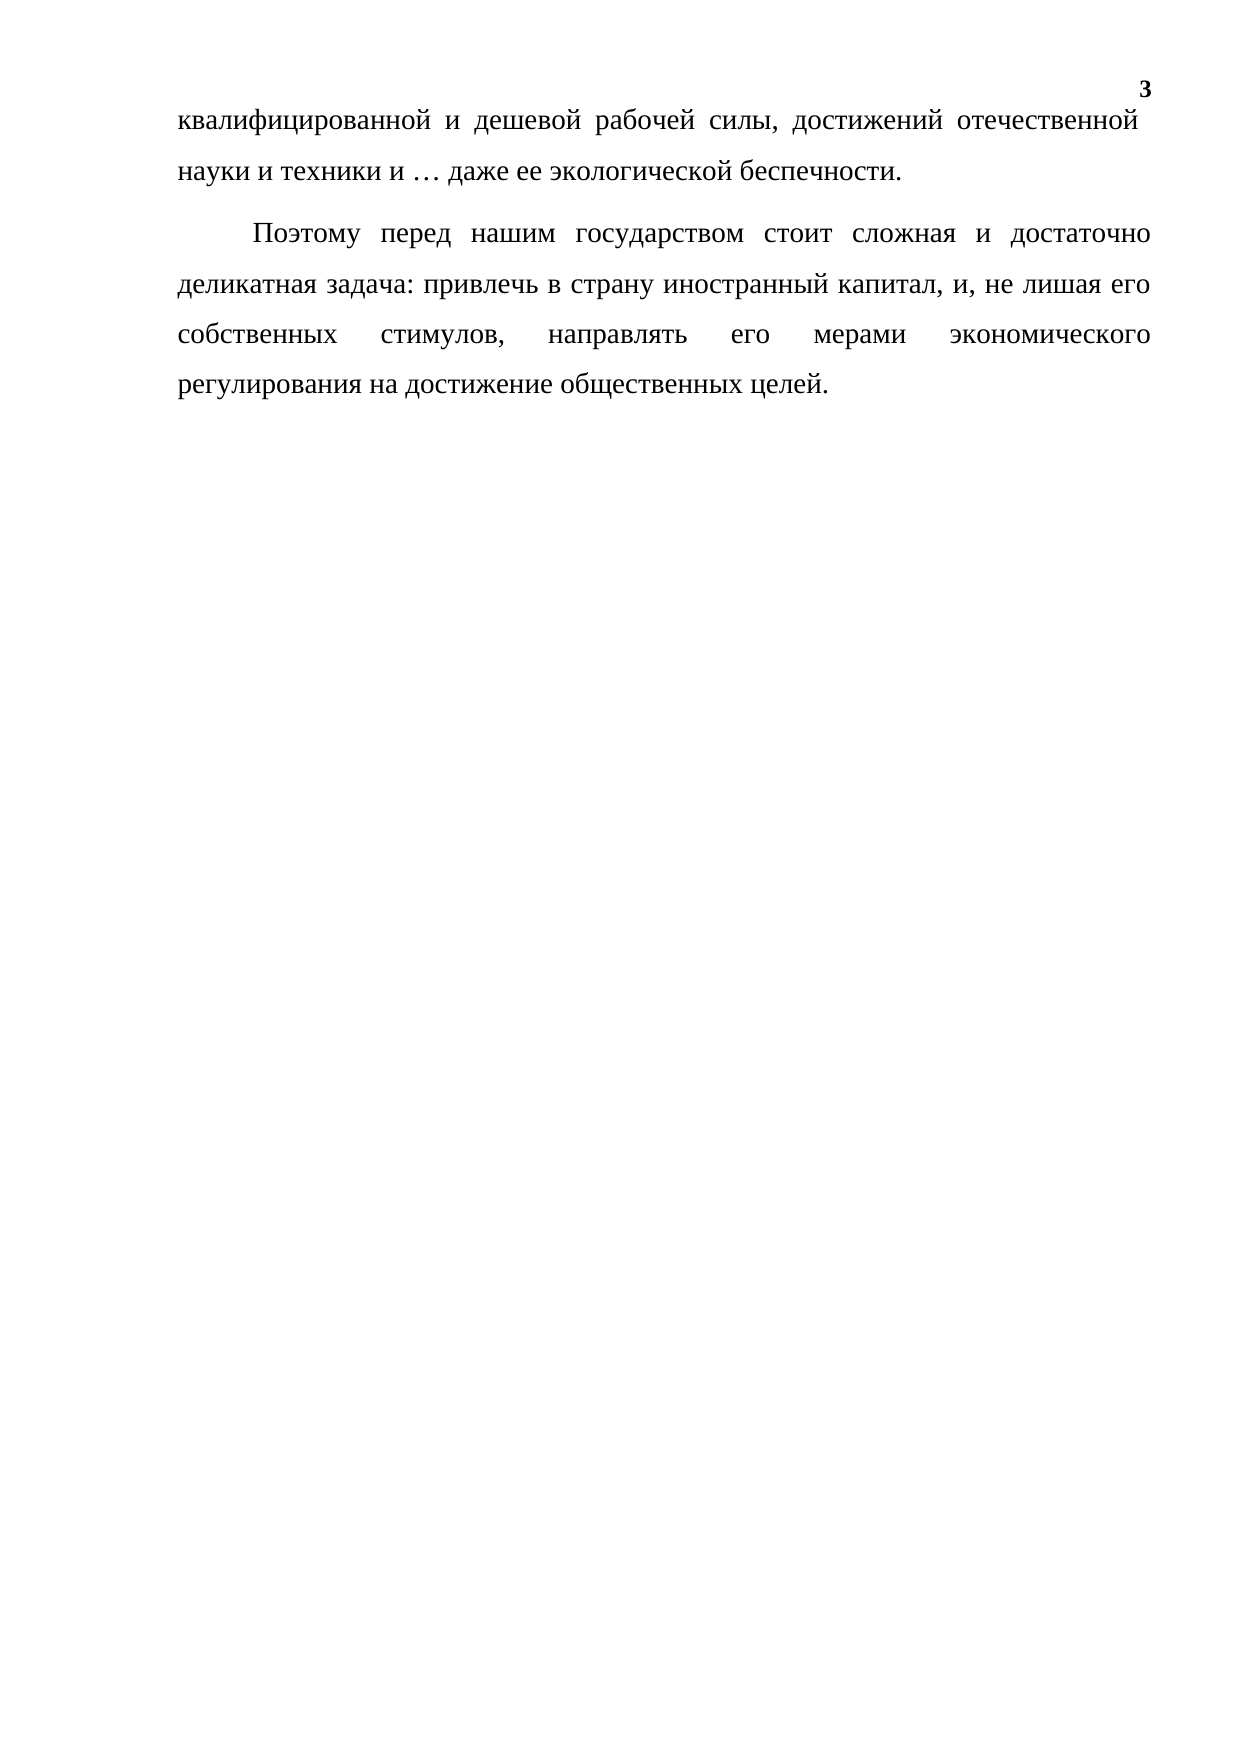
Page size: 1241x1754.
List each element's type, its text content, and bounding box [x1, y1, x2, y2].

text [177, 102, 1152, 186]
text Поэтому перед нашим государством стоит сложная и достаточно деликатная задача: привлечь в страну иностранный капитал, и, не лишая его собственных стимулов, направлять его мерами экономического регулирования на достижение общественных целей. [177, 216, 1152, 400]
